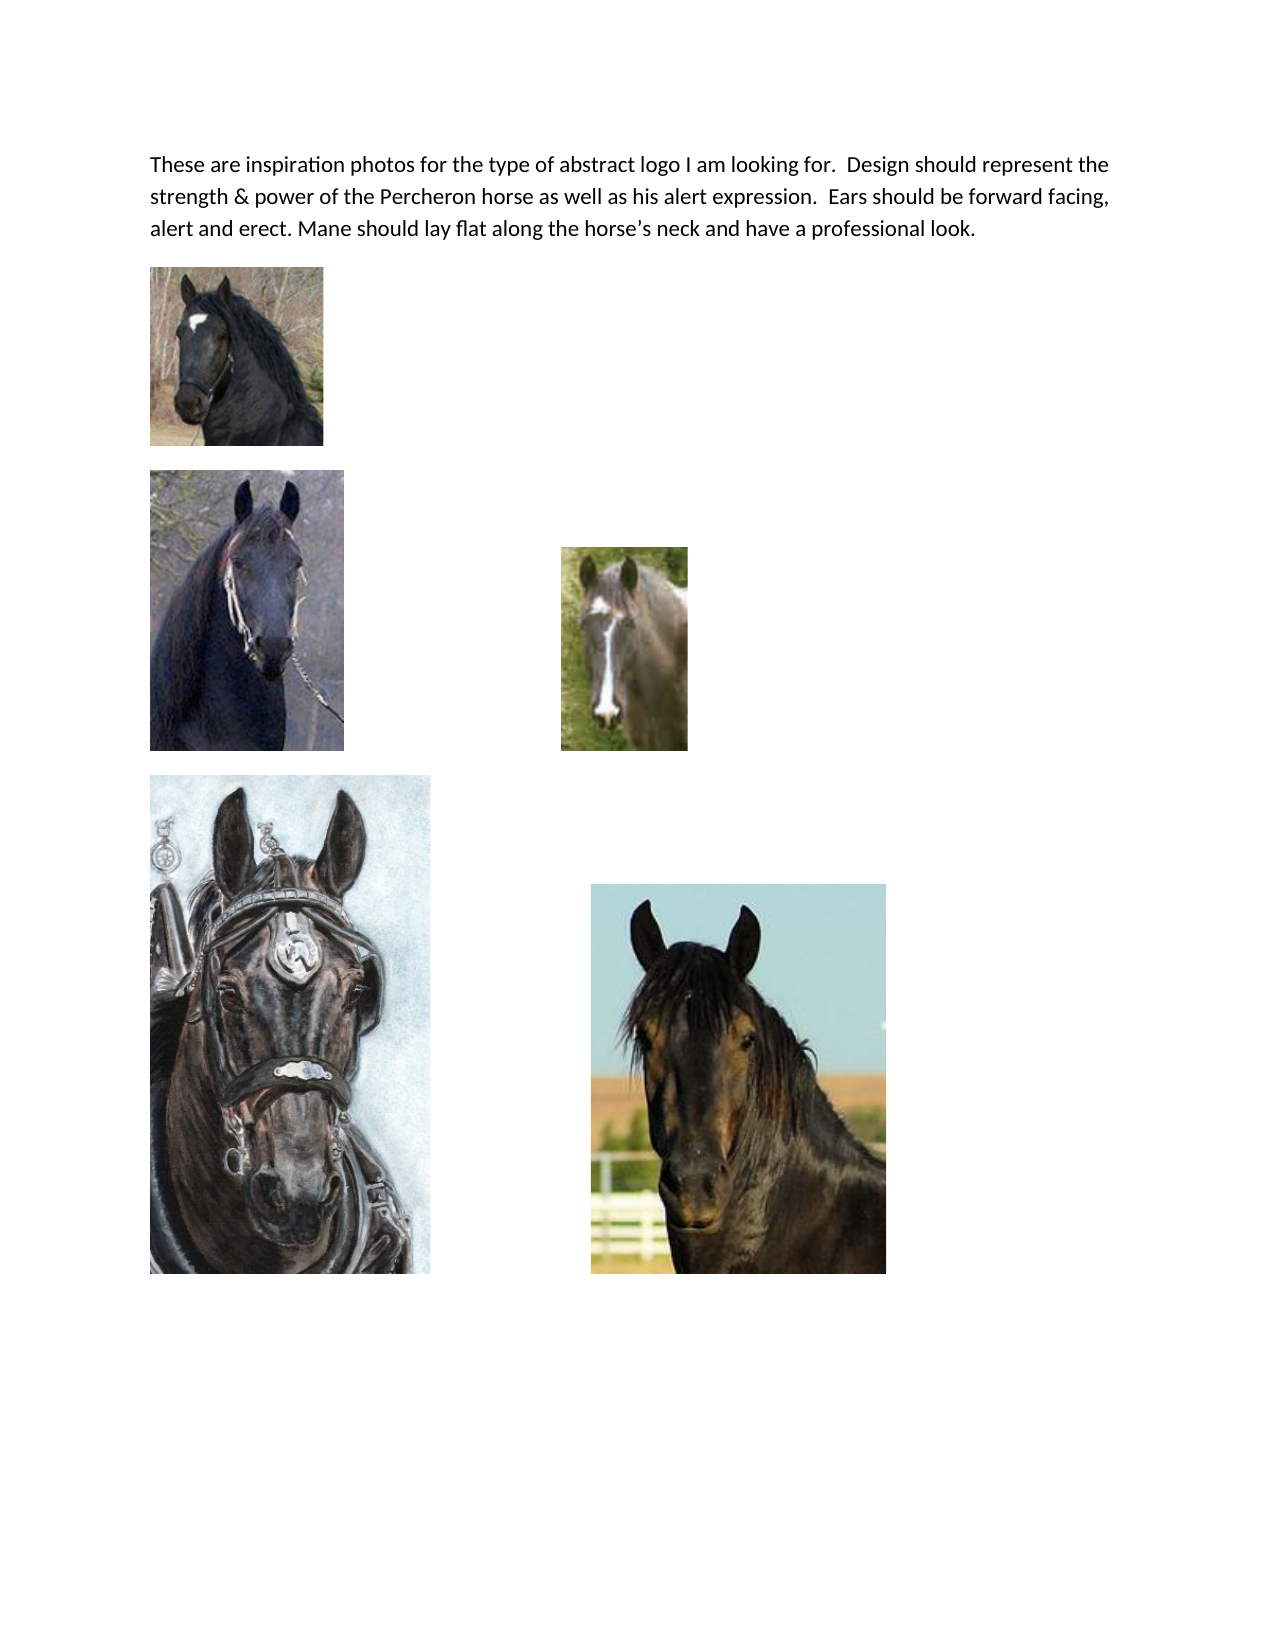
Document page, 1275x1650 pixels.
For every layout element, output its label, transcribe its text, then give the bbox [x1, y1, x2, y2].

picture [150, 470, 344, 751]
text These are inspiration photos for the type of abstract logo I am looking for. Design should represent the strength & power of the Percheron horse as well as his alert expression. Ears should be forward facing, alert and erect. Mane should lay flat along the horse’s neck and have a professional look. [150, 150, 1125, 242]
picture [150, 775, 431, 1274]
picture [150, 267, 324, 446]
picture [590, 884, 887, 1274]
picture [561, 547, 688, 751]
